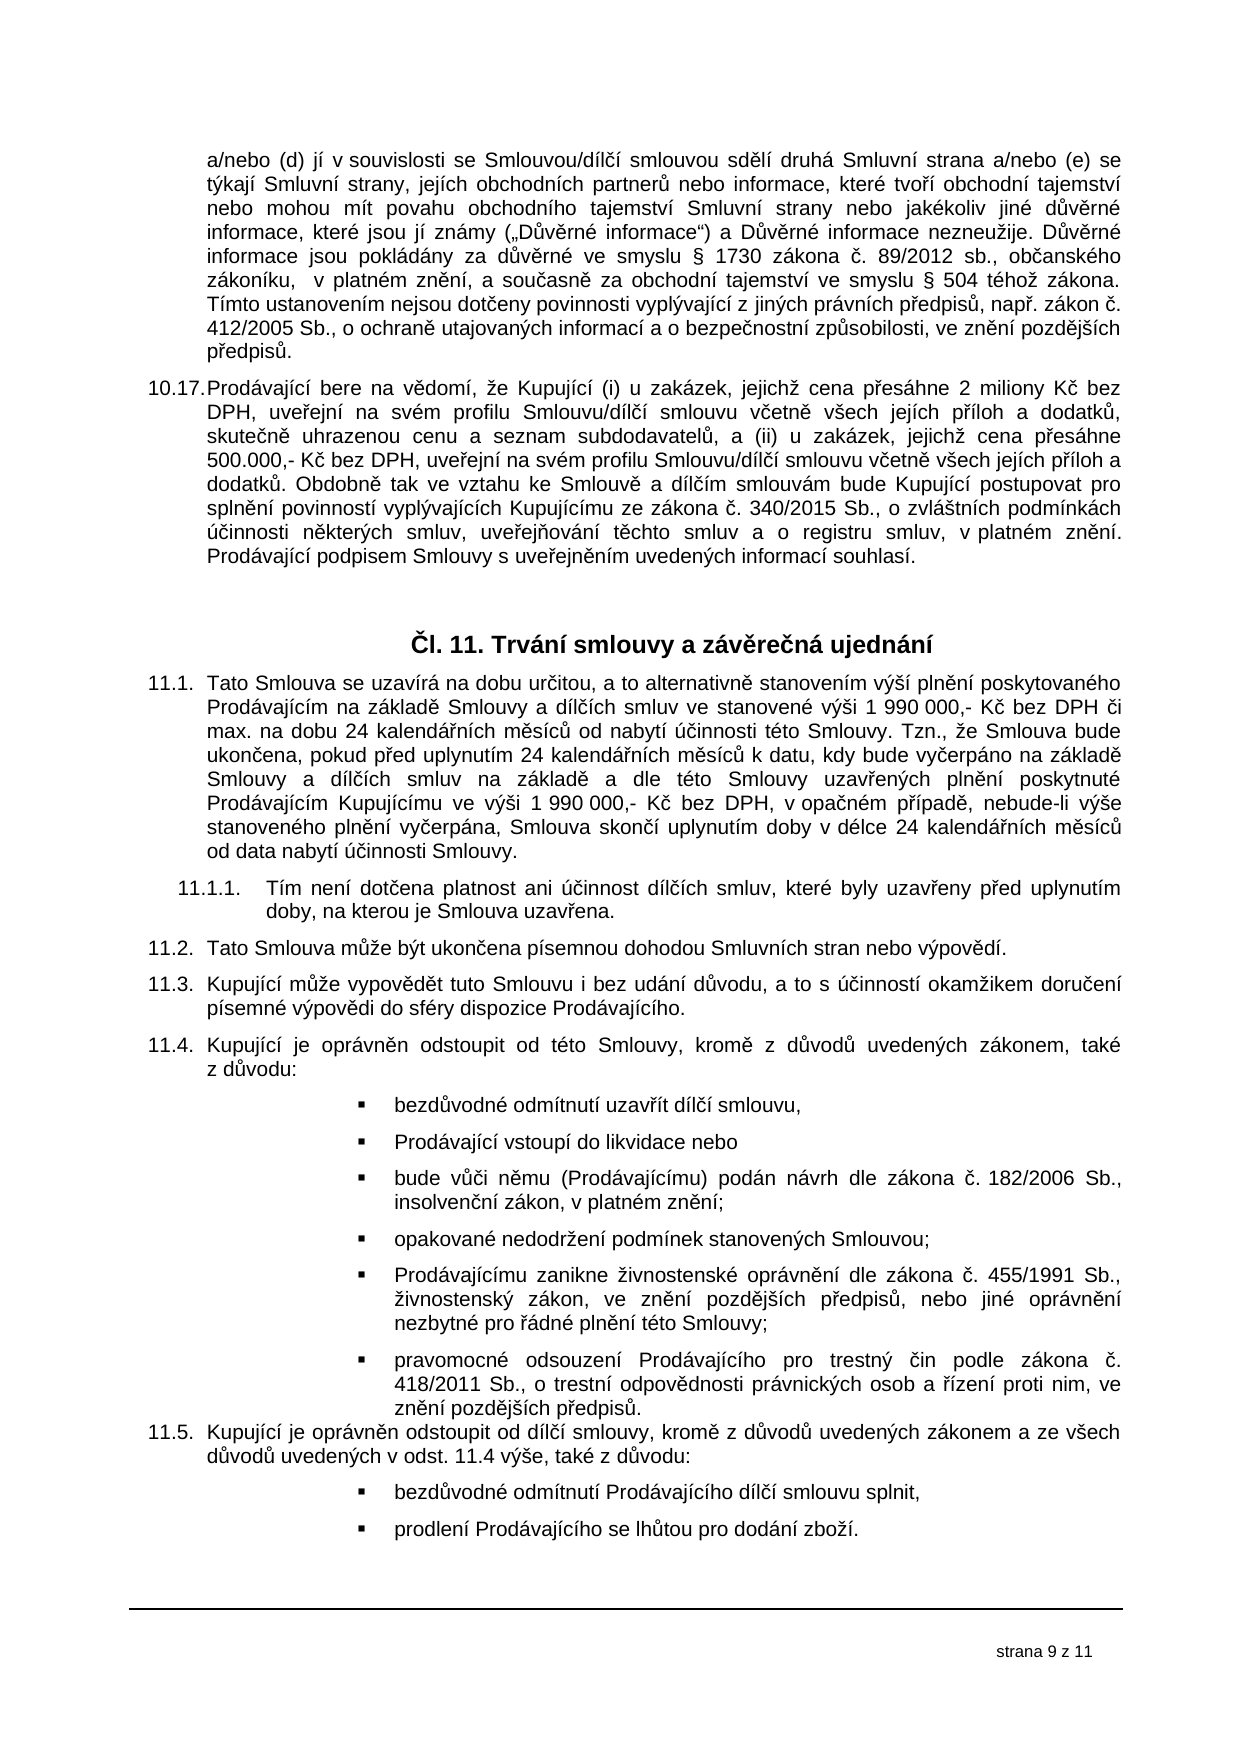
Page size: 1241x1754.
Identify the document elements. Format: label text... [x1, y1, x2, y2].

list prodlení Prodávajícího se lhůtou pro dodání zboží. [357, 1517, 1122, 1541]
list opakované nedodržení podmínek stanovených Smlouvou; [357, 1227, 1122, 1251]
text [148, 148, 1122, 363]
text Prodávající bere na vědomí, že Kupující (i) u zakázek, jejichž cena přesáhne 2 miliony Kč bez DPH, uveřejní na svém profilu Smlouvu/dílčí smlouvu včetně všech jejích příloh a dodatků, skutečně uhrazenou cenu a seznam subdodavatelů, a (ii) u zakázek, jejichž cena přesáhne 500.000,- Kč bez DPH, uveřejní na svém profilu Smlouvu/dílčí smlouvu včetně všech jejích příloh a dodatků. Obdobně tak ve vztahu ke Smlouvě a dílčím smlouvám bude Kupující postupovat pro splnění povinností vyplývajících Kupujícímu ze zákona č. 340/2015 Sb., o zvláštních podmínkách účinnosti některých smluv, uveřejňování těchto smluv a o registru smluv, v platném znění. Prodávající podpisem Smlouvy s uveřejněním uvedených informací souhlasí. [148, 376, 1122, 567]
list bude vůči němu (Prodávajícímu) podán návrh dle zákona č. 182/2006 Sb., insolvenční zákon, v platném znění; [357, 1166, 1122, 1214]
text Kupující je oprávněn odstoupit od dílčí smlouvy, kromě z důvodů uvedených zákonem a ze všech důvodů uvedených v odst. 11.4 výše, také z důvodu: [148, 1420, 1122, 1468]
list pravomocné odsouzení Prodávajícího pro trestný čin podle zákona č. 418/2011 Sb., o trestní odpovědnosti právnických osob a řízení proti nim, ve znění pozdějších předpisů. [357, 1348, 1122, 1420]
list bezdůvodné odmítnutí uzavřít dílčí smlouvu, [357, 1093, 1122, 1117]
text Kupující může vypovědět tuto Smlouvu i bez udání důvodu, a to s účinností okamžikem doručení písemné výpovědi do sféry dispozice Prodávajícího. [148, 972, 1122, 1020]
text Tím není dotčena platnost ani účinnost dílčích smluv, které byly uzavřeny před uplynutím doby, na kterou je Smlouva uzavřena. [177, 875, 1122, 923]
text Trvání smlouvy a závěrečná ujednání [222, 630, 1122, 659]
text Tato Smlouva může být ukončena písemnou dohodou Smluvních stran nebo výpovědí. [148, 936, 1122, 960]
list bezdůvodné odmítnutí Prodávajícího dílčí smlouvu splnit, [357, 1480, 1122, 1504]
list Prodávající vstoupí do likvidace nebo [357, 1129, 1122, 1154]
list Prodávajícímu zanikne živnostenské oprávnění dle zákona č. 455/1991 Sb., živnostenský zákon, ve znění pozdějších předpisů, nebo jiné oprávnění nezbytné pro řádné plnění této Smlouvy; [357, 1263, 1122, 1335]
text Tato Smlouva se uzavírá na dobu určitou, a to alternativně stanovením výší plnění poskytovaného Prodávajícím na základě Smlouvy a dílčích smluv ve stanovené výši 1 990 000,- Kč bez DPH či max. na dobu 24 kalendářních měsíců od nabytí účinnosti této Smlouvy. Tzn., že Smlouva bude ukončena, pokud před uplynutím 24 kalendářních měsíců k datu, kdy bude vyčerpáno na základě Smlouvy a dílčích smluv na základě a dle této Smlouvy uzavřených plnění poskytnuté Prodávajícím Kupujícímu ve výši 1 990 000,- Kč bez DPH, v opačném případě, nebude-li výše stanoveného plnění vyčerpána, Smlouva skončí uplynutím doby v délce 24 kalendářních měsíců od data nabytí účinnosti Smlouvy. [148, 671, 1122, 863]
text Kupující je oprávněn odstoupit od této Smlouvy, kromě z důvodů uvedených zákonem, také z důvodu: [148, 1033, 1122, 1081]
